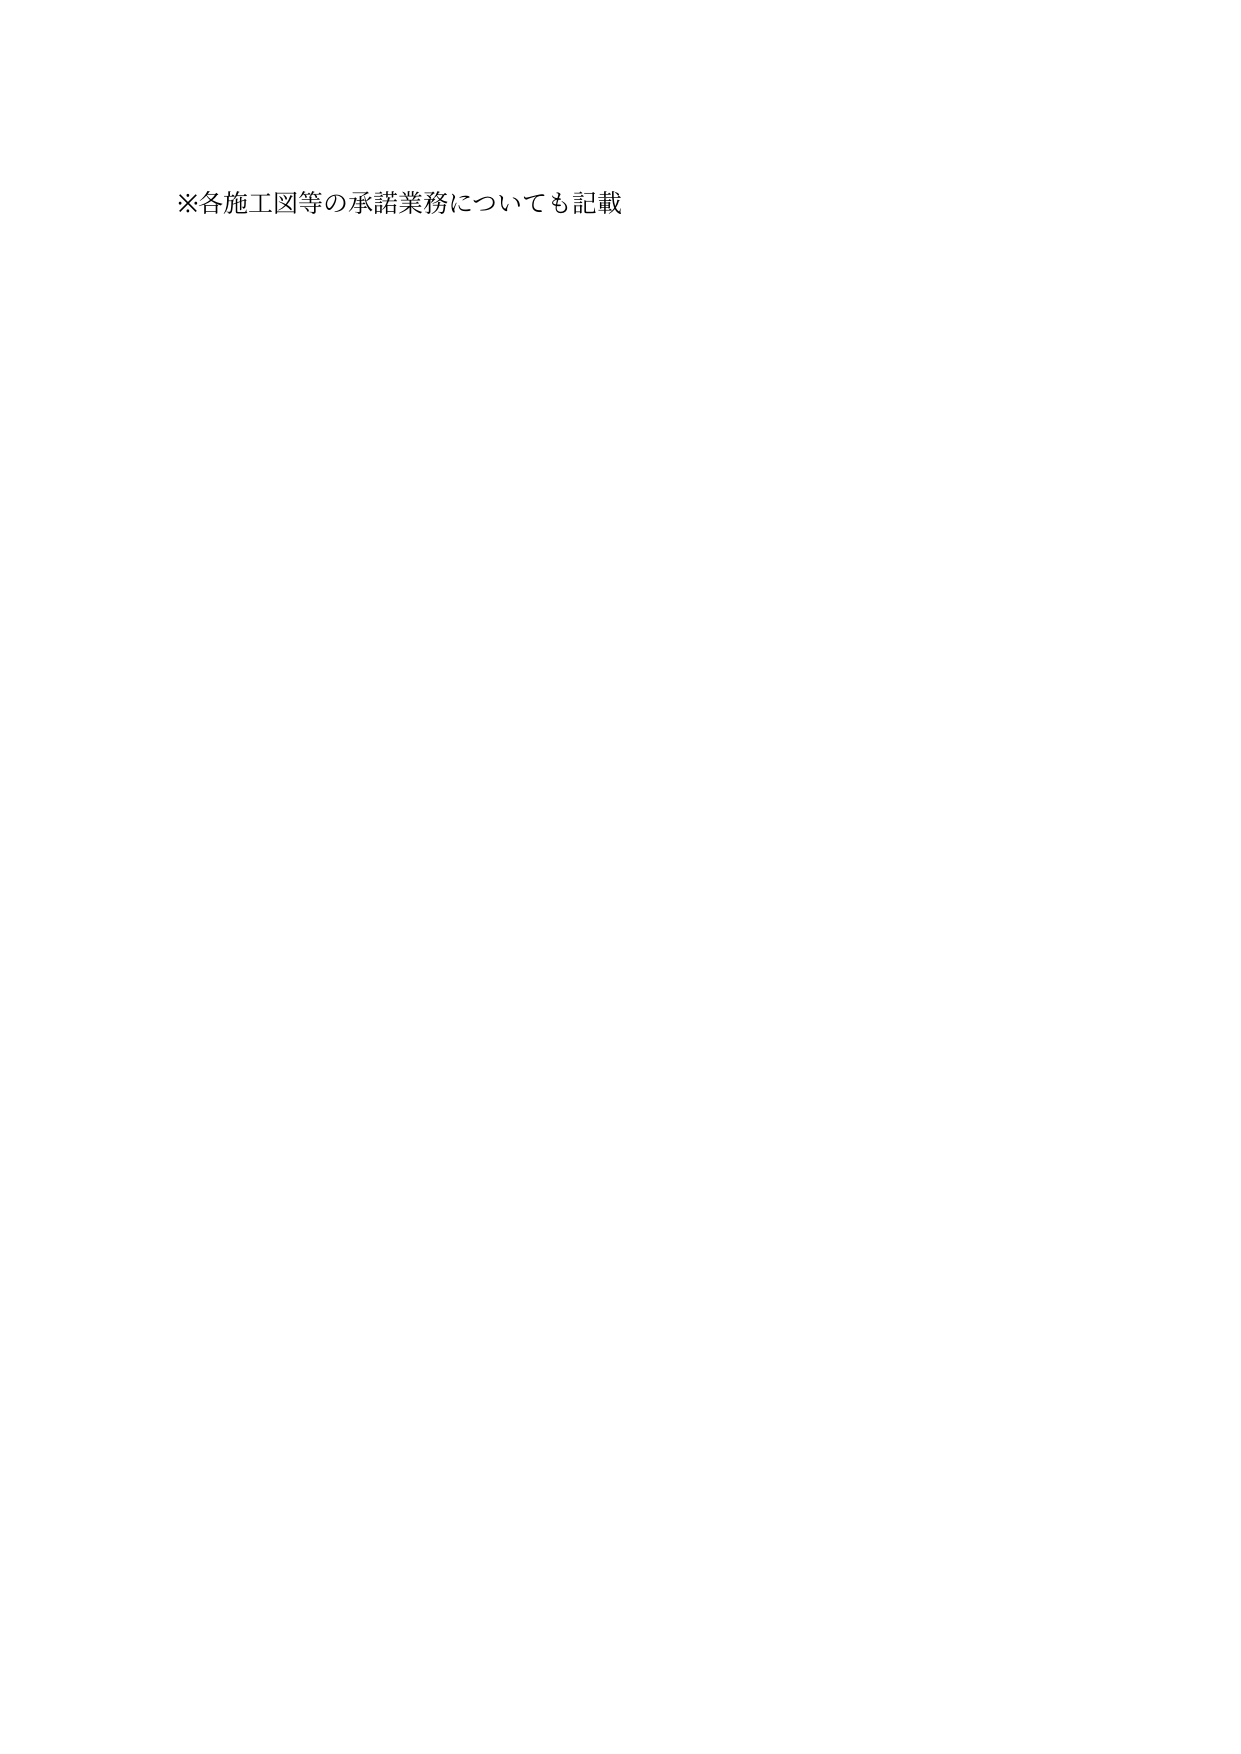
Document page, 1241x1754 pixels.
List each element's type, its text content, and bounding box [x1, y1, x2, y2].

text ※各施工図等の承諾業務についても記載 [177, 183, 1063, 221]
